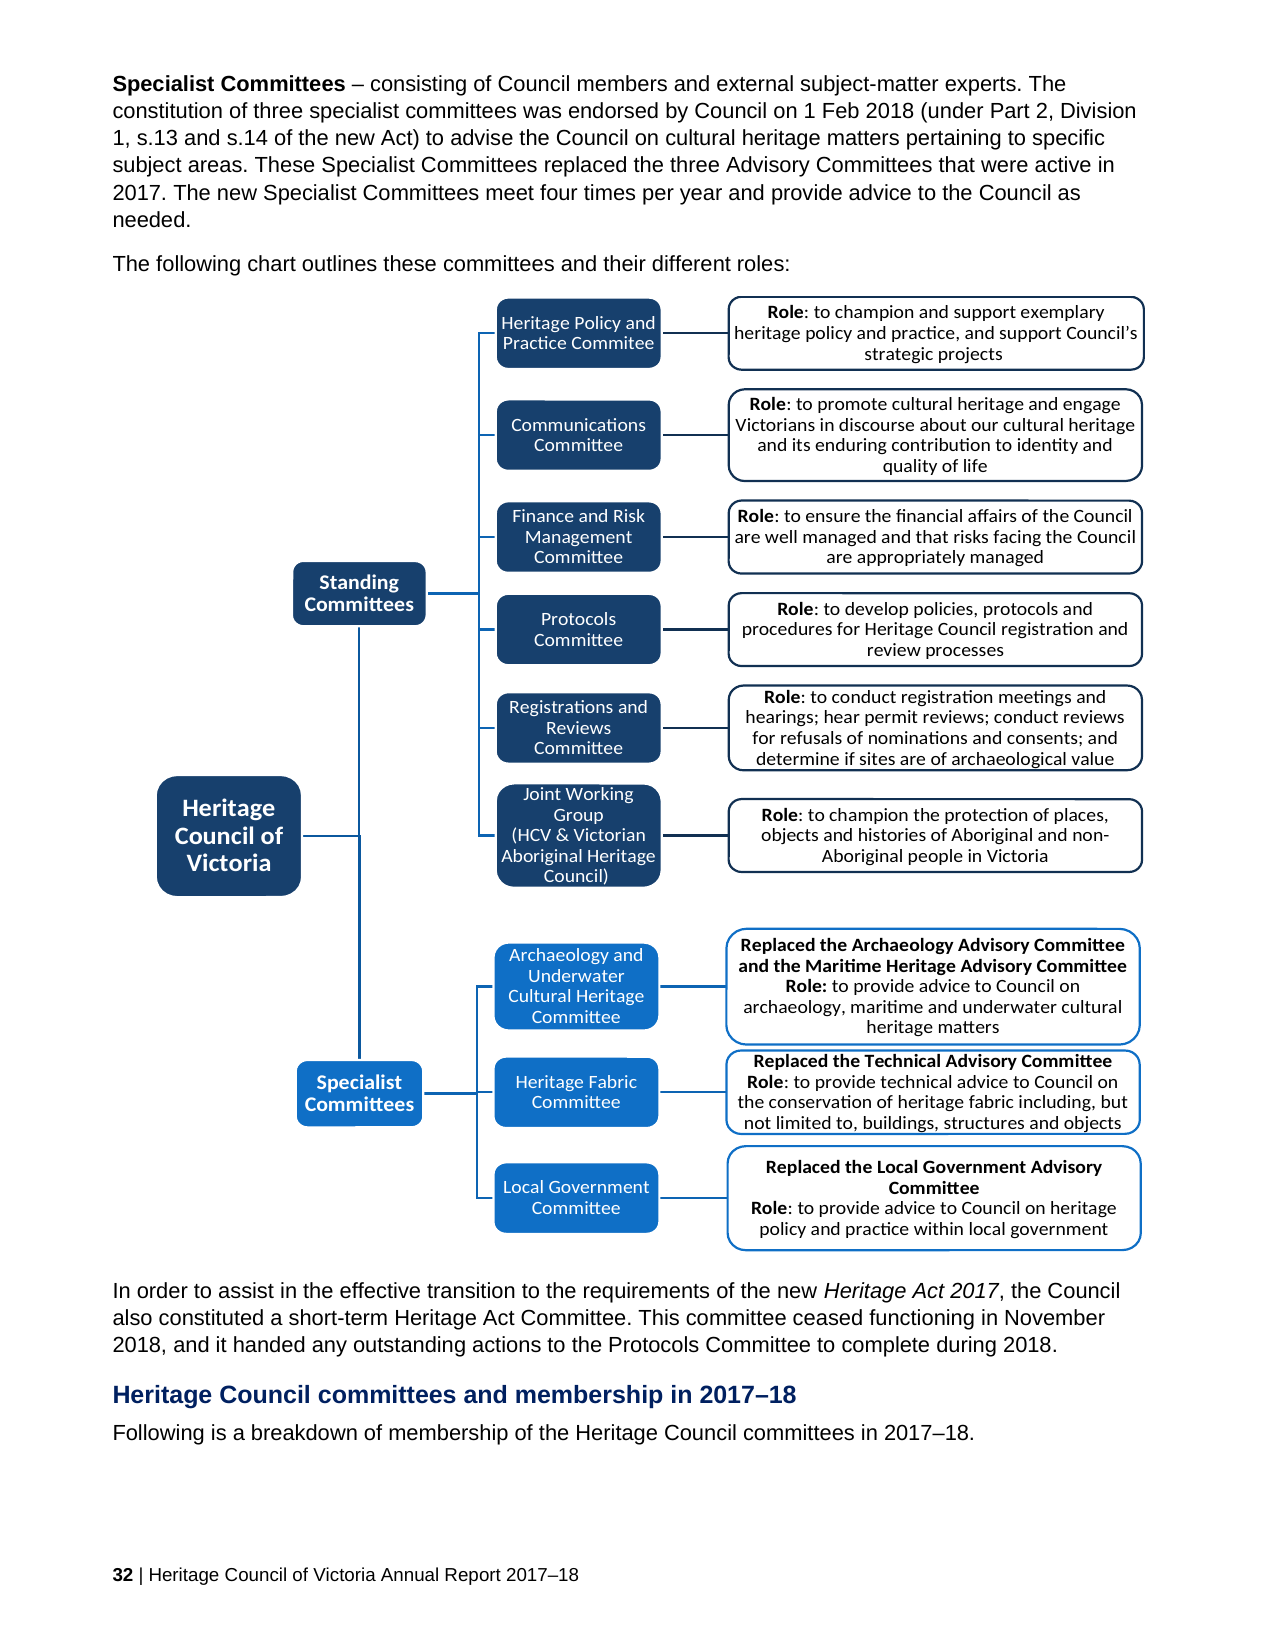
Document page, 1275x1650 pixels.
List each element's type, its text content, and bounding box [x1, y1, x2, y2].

text Following is a breakdown of membership of the Heritage Council committees in 2017–18. [112, 1419, 1152, 1445]
text Specialist Committees – consisting of Council members and external subject-matter experts. The constitution of three specialist committees was endorsed by Council on 1 Feb 2018 (under Part 2, Division 1, s.13 and s.14 of the new Act) to advise the Council on cultural heritage matters pertaining to specific subject areas. These Specialist Committees replaced the three Advisory Committees that were active in 2017. The new Specialist Committees meet four times per year and provide advice to the Council as needed. [112, 71, 1152, 232]
text In order to assist in the effective transition to the requirements of the new Heritage Act 2017, the Council also constituted a short-term Heritage Act Committee. This committee ceased functioning in November 2018, and it handed any outstanding actions to the Protocols Committee to complete during 2018. [112, 1278, 1152, 1357]
text The following chart outlines these committees and their different roles: [112, 251, 1152, 276]
subtitle Heritage Council committees and membership in 2017–18 [112, 1380, 1152, 1409]
